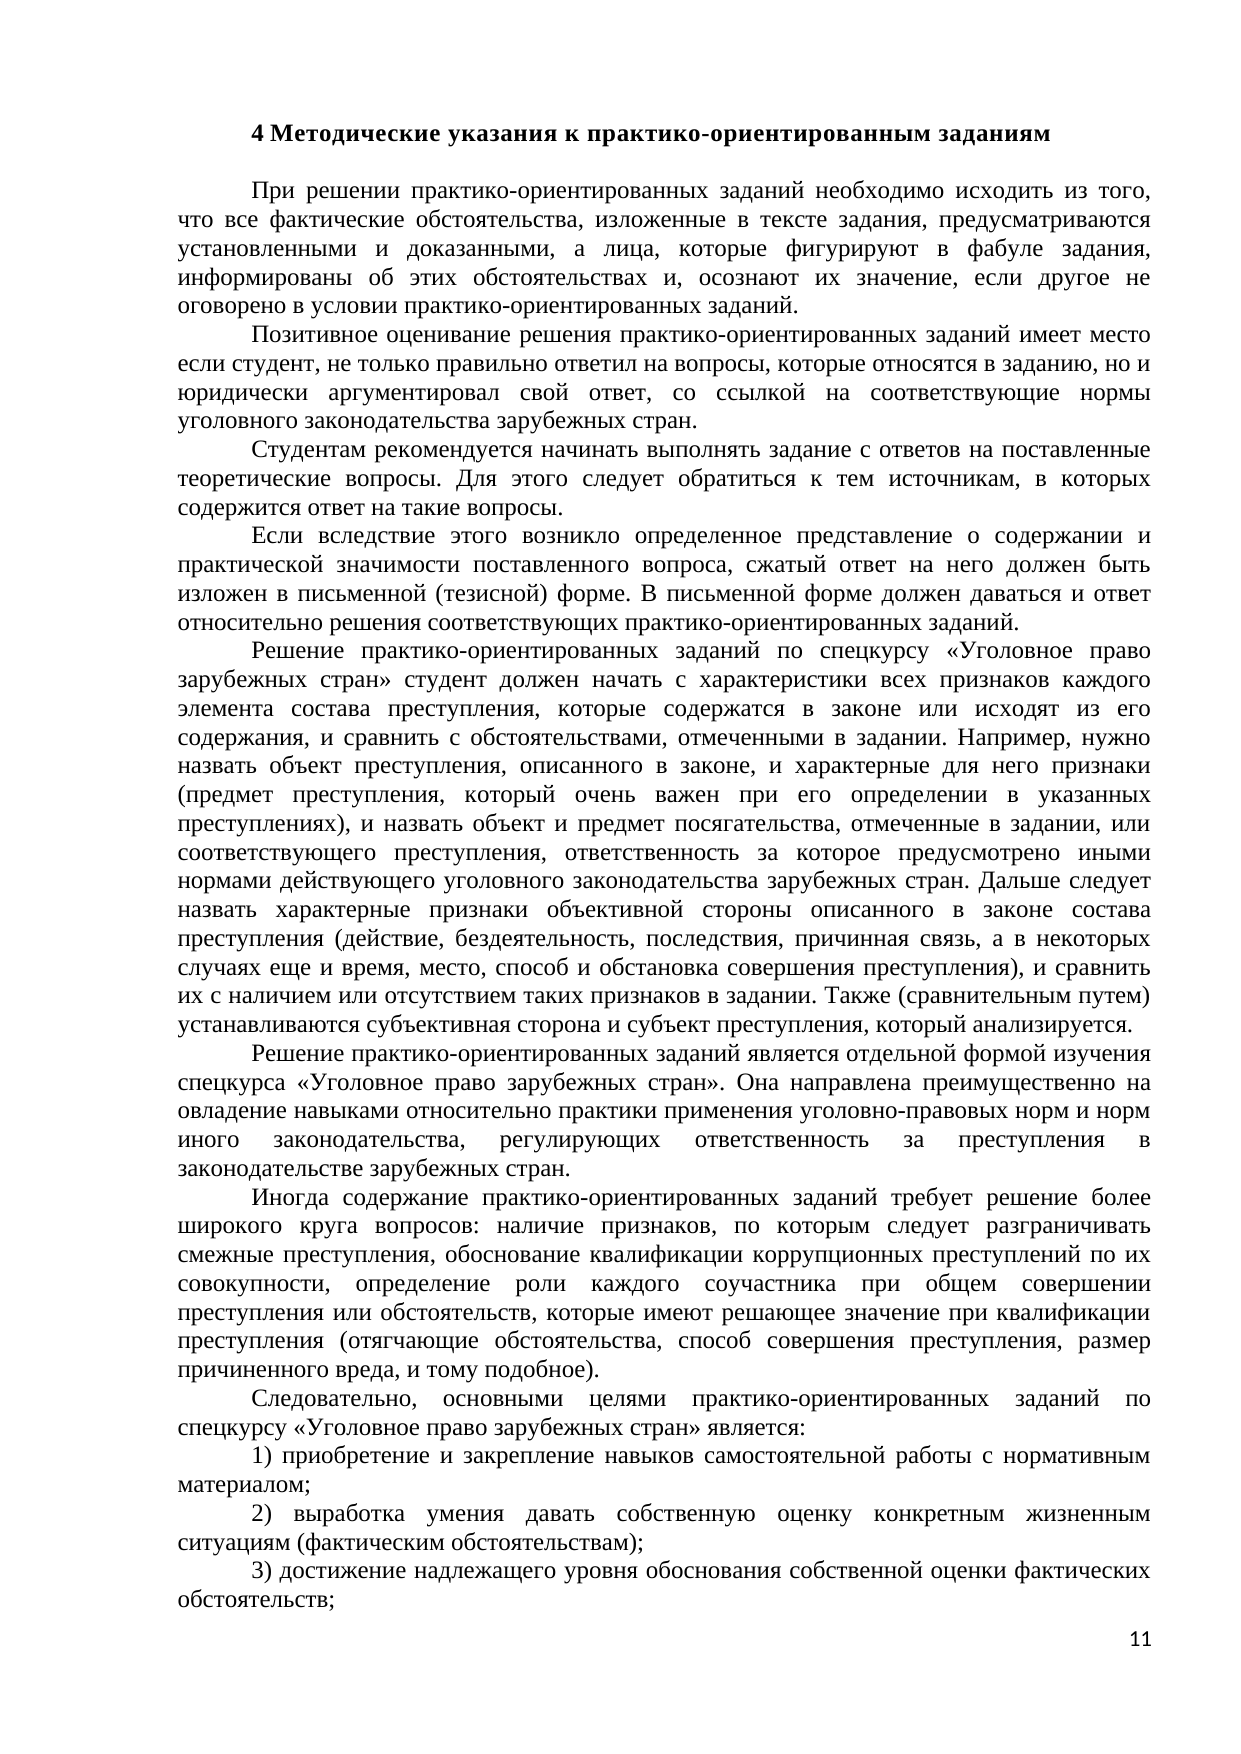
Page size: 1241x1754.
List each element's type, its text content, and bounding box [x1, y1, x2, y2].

text 4 Методические указания к практико-ориентированным заданиям [177, 118, 1152, 147]
text Следовательно, основными целями практико-ориентированных заданий по спецкурсу «Уголовное право зарубежных стран» является: [177, 1383, 1152, 1441]
text Позитивное оценивание решения практико-ориентированных заданий имеет место если студент, не только правильно ответил на вопросы, которые относятся в заданию, но и юридически аргументировал свой ответ, со ссылкой на соответствующие нормы уголовного законодательства зарубежных стран. [177, 319, 1152, 434]
text Решение практико-ориентированных заданий является отдельной формой изучения спецкурса «Уголовное право зарубежных стран». Она направлена преимущественно на овладение навыками относительно практики применения уголовно-правовых норм и норм иного законодательства, регулирующих ответственность за преступления в законодательстве зарубежных стран. [177, 1038, 1152, 1182]
text 2) выработка умения давать собственную оценку конкретным жизненным ситуациям (фактическим обстоятельствам); [177, 1498, 1152, 1556]
text 3) достижение надлежащего уровня обоснования собственной оценки фактических обстоятельств; [177, 1556, 1152, 1613]
text Решение практико-ориентированных заданий по спецкурсу «Уголовное право зарубежных стран» студент должен начать с характеристики всех признаков каждого элемента состава преступления, которые содержатся в законе или исходят из его содержания, и сравнить с обстоятельствами, отмеченными в задании. Например, нужно назвать объект преступления, описанного в законе, и характерные для него признаки (предмет преступления, который очень важен при его определении в указанных преступлениях), и назвать объект и предмет посягательства, отмеченные в задании, или соответствующего преступления, ответственность за которое предусмотрено иными нормами действующего уголовного законодательства зарубежных стран. Дальше следует назвать характерные признаки объективной стороны описанного в законе состава преступления (действие, бездеятельность, последствия, причинная связь, а в некоторых случаях еще и время, место, способ и обстановка совершения преступления), и сравнить их с наличием или отсутствием таких признаков в задании. Также (сравнительным путем) устанавливаются субъективная сторона и субъект преступления, который анализируется. [177, 636, 1152, 1038]
text Иногда содержание практико-ориентированных заданий требует решение более широкого круга вопросов: наличие признаков, по которым следует разграничивать смежные преступления, обоснование квалификации коррупционных преступлений по их совокупности, определение роли каждого соучастника при общем совершении преступления или обстоятельств, которые имеют решающее значение при квалификации преступления (отягчающие обстоятельства, способ совершения преступления, размер причиненного вреда, и тому подобное). [177, 1182, 1152, 1383]
text Студентам рекомендуется начинать выполнять задание с ответов на поставленные теоретические вопросы. Для этого следует обратиться к тем источникам, в которых содержится ответ на такие вопросы. [177, 434, 1152, 521]
text 1) приобретение и закрепление навыков самостоятельной работы с нормативным материалом; [177, 1441, 1152, 1498]
text При решении практико-ориентированных заданий необходимо исходить из того, что все фактические обстоятельства, изложенные в тексте задания, предусматриваются установленными и доказанными, а лица, которые фигурируют в фабуле задания, информированы об этих обстоятельствах и, осознают их значение, если другое не оговорено в условии практико-ориентированных заданий. [177, 176, 1152, 319]
text Если вследствие этого возникло определенное представление о содержании и практической значимости поставленного вопроса, сжатый ответ на него должен быть изложен в письменной (тезисной) форме. В письменной форме должен даваться и ответ относительно решения соответствующих практико-ориентированных заданий. [177, 521, 1152, 636]
